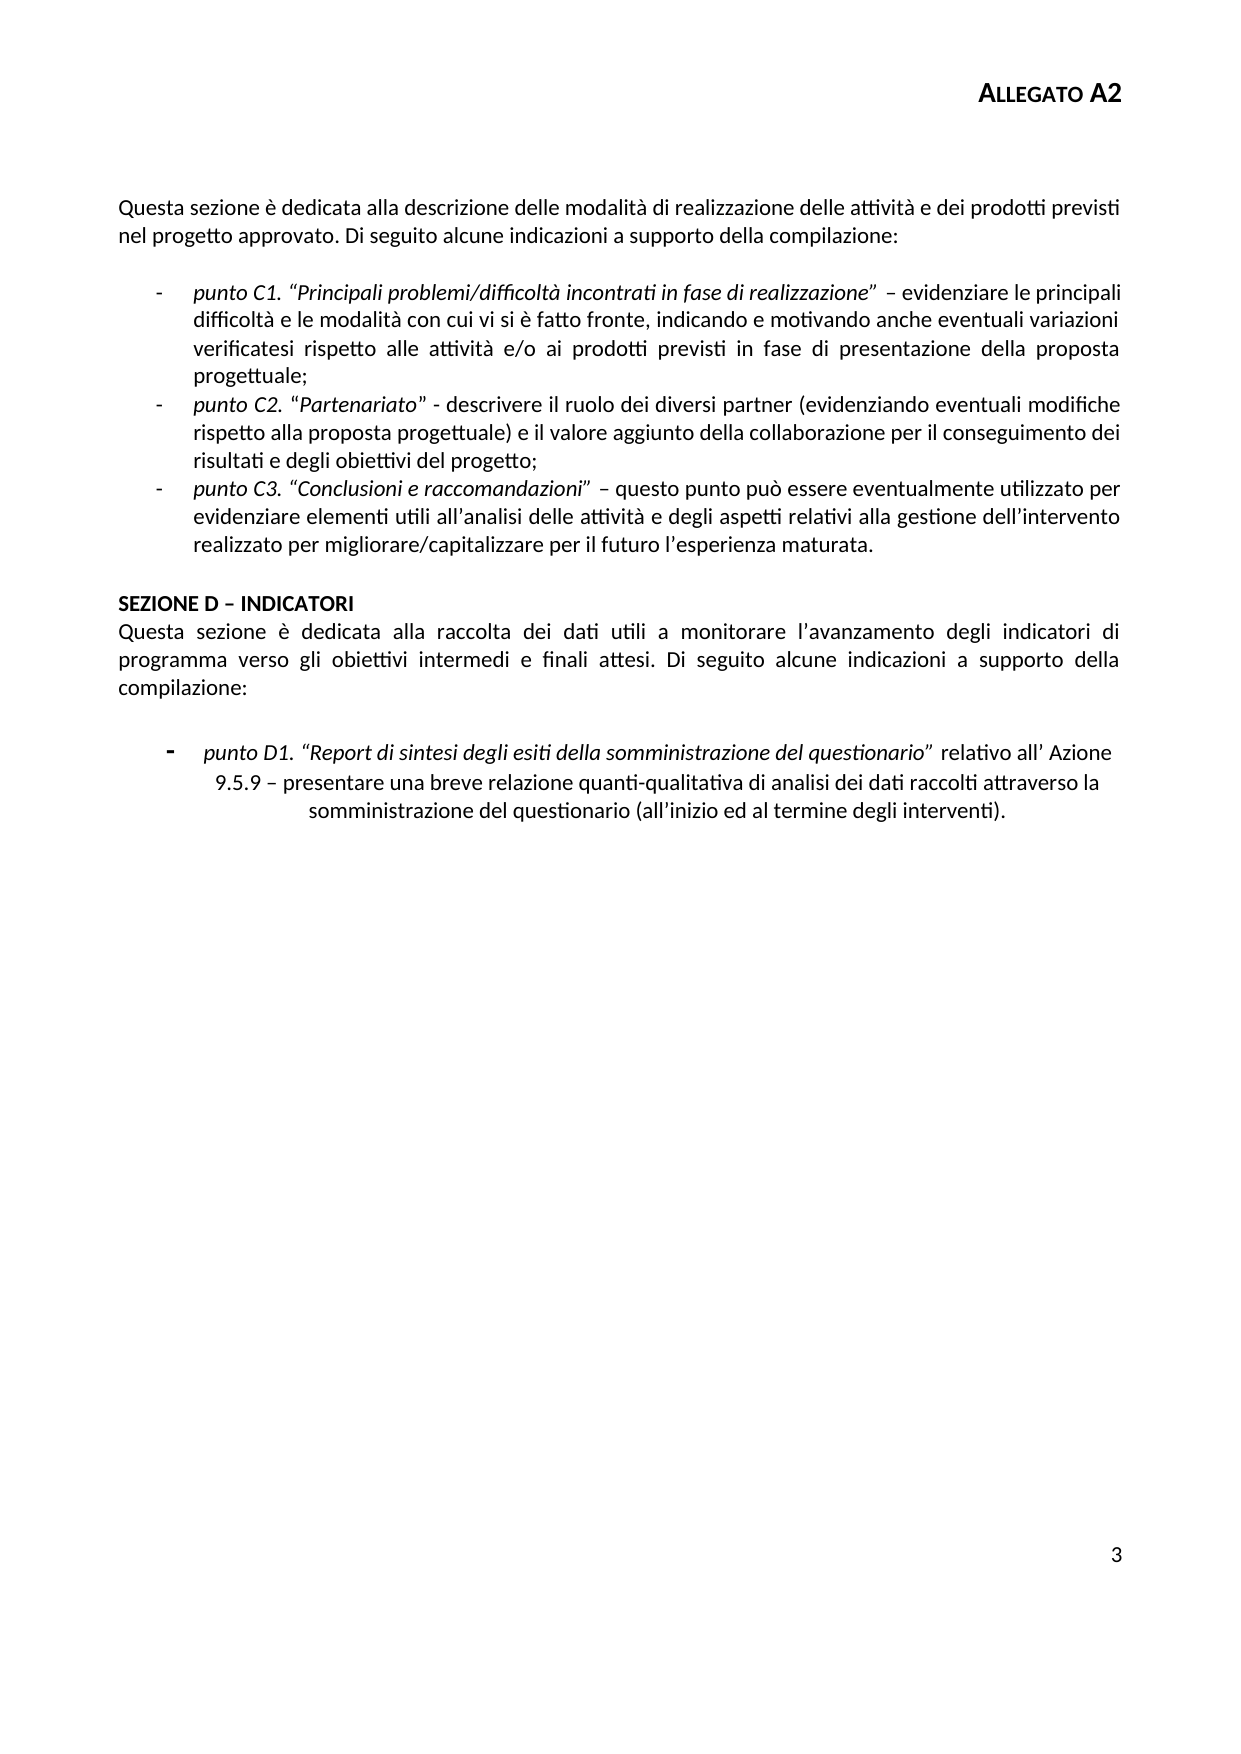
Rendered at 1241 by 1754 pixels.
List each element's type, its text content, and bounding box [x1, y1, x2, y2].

list punto C2. “Partenariato” - descrivere il ruolo dei diversi partner (evidenziando eventuali modifiche rispetto alla proposta progettuale) e il valore aggiunto della collaborazione per il conseguimento dei risultati e degli obiettivi del progetto; [156, 390, 1122, 474]
list punto C3. “Conclusioni e raccomandazioni” – questo punto può essere eventualmente utilizzato per evidenziare elementi utili all’analisi delle attività e degli aspetti relativi alla gestione dell’intervento realizzato per migliorare/capitalizzare per il futuro l’esperienza maturata. [156, 474, 1122, 558]
text Questa sezione è dedicata alla descrizione delle modalità di realizzazione delle attività e dei prodotti previsti nel progetto approvato. Di seguito alcune indicazioni a supporto della compilazione: [118, 193, 1122, 249]
list punto D1. “Report di sintesi degli esiti della somministrazione del questionario” relativo all’ Azione 9.5.9 – presentare una breve relazione quanti-qualitativa di analisi dei dati raccolti attraverso la somministrazione del questionario (all’inizio ed al termine degli interventi).SEZIONE A – DATI DI SINTESI DEL PROGETTO [156, 732, 1122, 824]
list punto C1. “Principali problemi/difficoltà incontrati in fase di realizzazione” – evidenziare le principali difficoltà e le modalità con cui vi si è fatto fronte, indicando e motivando anche eventuali variazioni verificatesi rispetto alle attività e/o ai prodotti previsti in fase di presentazione della proposta progettuale; [156, 278, 1122, 390]
text Questa sezione è dedicata alla raccolta dei dati utili a monitorare l’avanzamento degli indicatori di programma verso gli obiettivi intermedi e finali attesi. Di seguito alcune indicazioni a supporto della compilazione: [118, 617, 1122, 701]
subtitle SEZIONE D – INDICATORI [118, 589, 1122, 617]
